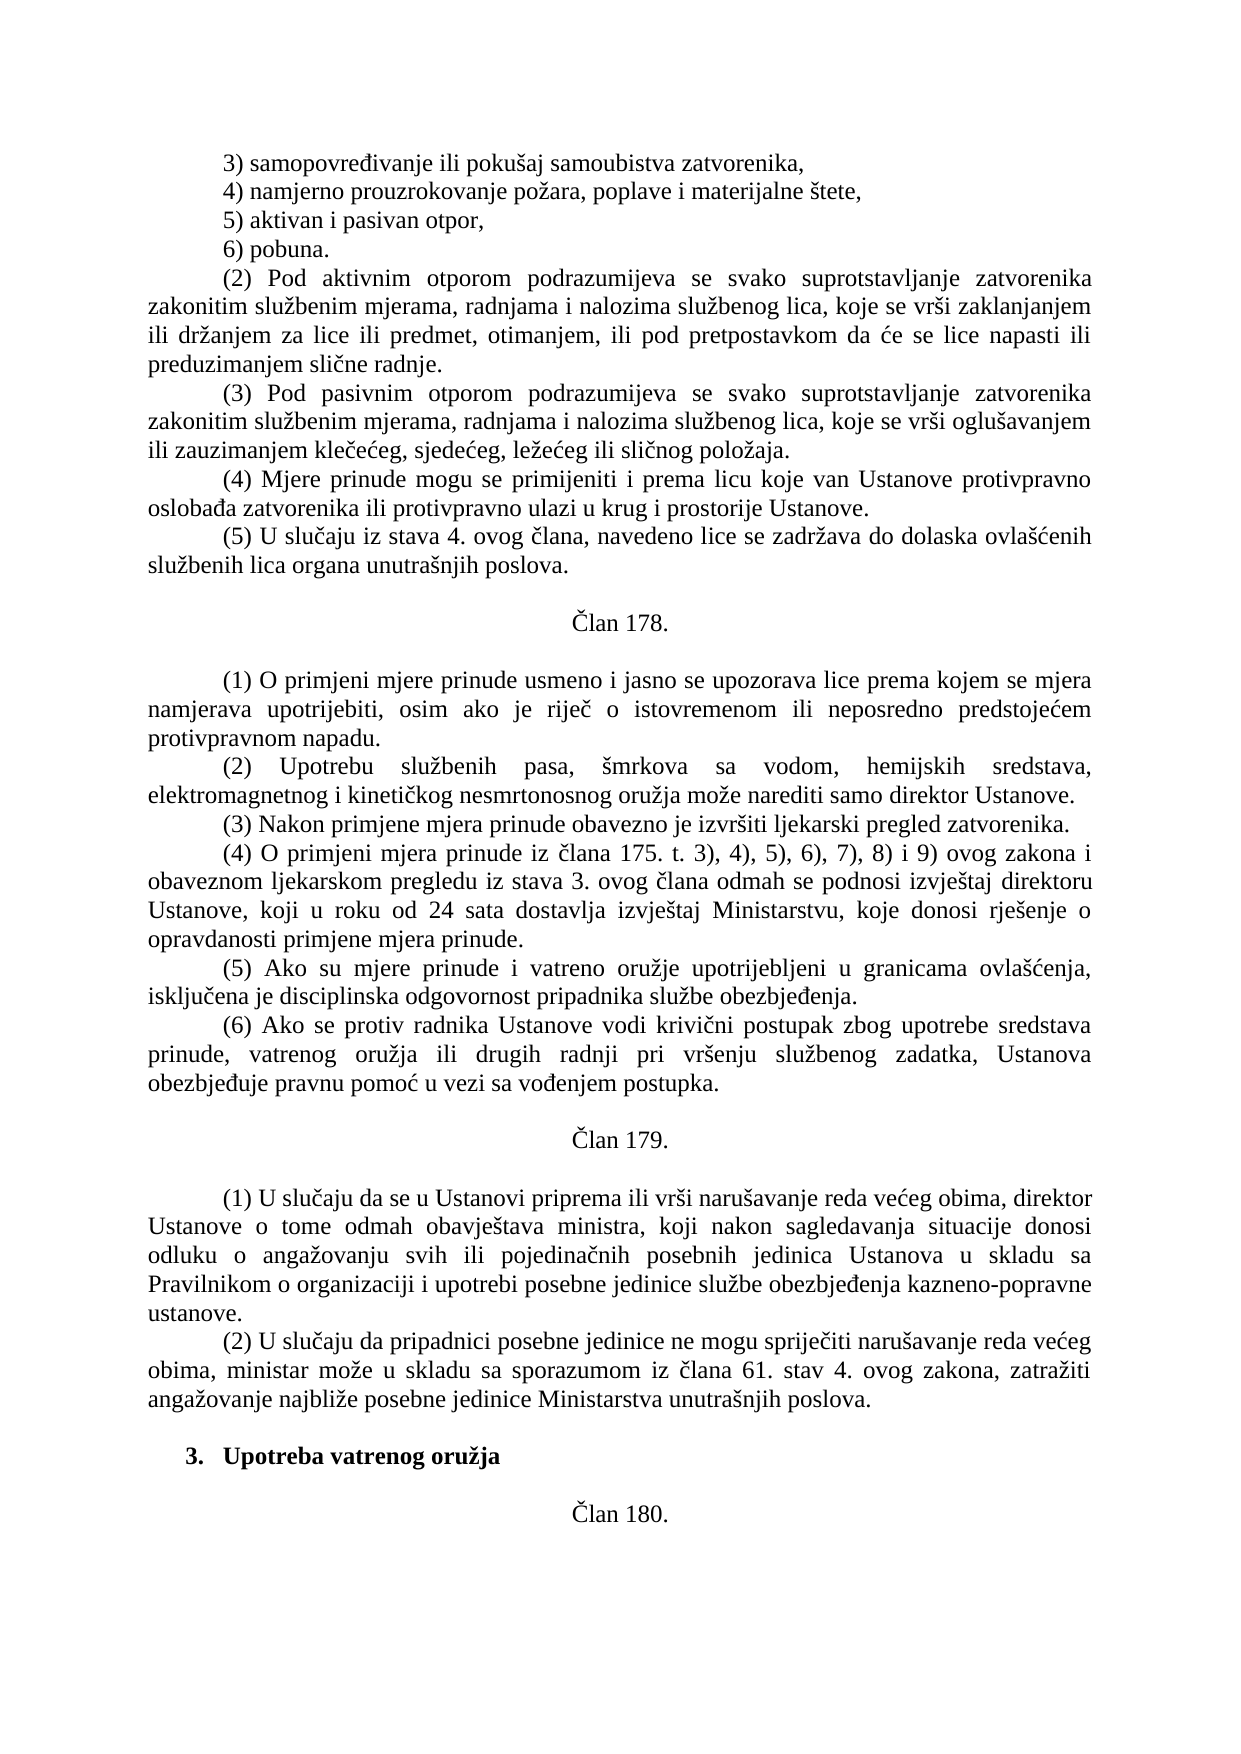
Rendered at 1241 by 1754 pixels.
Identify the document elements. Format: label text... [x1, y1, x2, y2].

text (3) Pod pasivnim otporom podrazumijeva se svako suprotstavljanje zatvorenika zakonitim službenim mjerama, radnjama i nalozima službenog lica, koje se vrši oglušavanjem ili zauzimanjem klečećeg, sjedećeg, ležećeg ili sličnog položaja. [148, 378, 1093, 464]
text 6) pobuna. [148, 234, 1093, 263]
text 4) namjerno prouzrokovanje požara, poplave i materijalne štete, [148, 176, 1093, 205]
text 3) samopovređivanje ili pokušaj samoubistva zatvorenika, [148, 148, 1093, 176]
text (1) O primjeni mjere prinude usmeno i jasno se upozorava lice prema kojem se mjera namjerava upotrijebiti, osim ako je riječ o istovremenom ili neposredno predstojećem protivpravnom napadu. [148, 665, 1093, 751]
text (2) U slučaju da pripadnici posebne jedinice ne mogu spriječiti narušavanje reda većeg obima, ministar može u skladu sa sporazumom iz člana 61. stav 4. ovog zakona, zatražiti angažovanje najbliže posebne jedinice Ministarstva unutrašnjih poslova. [148, 1326, 1093, 1413]
text (6) Ako se protiv radnika Ustanove vodi krivični postupak zbog upotrebe sredstava prinude, vatrenog oružja ili drugih radnji pri vršenju službenog zadatka, Ustanova obezbjeđuje pravnu pomoć u vezi sa vođenjem postupka. [148, 1010, 1093, 1096]
text Član 179. [148, 1125, 1093, 1154]
text 5) aktivan i pasivan otpor, [148, 205, 1093, 234]
text (4) Mjere prinude mogu se primijeniti i prema licu koje van Ustanove protivpravno oslobađa zatvorenika ili protivpravno ulazi u krug i prostorije Ustanove. [148, 464, 1093, 521]
text Član 178. [148, 608, 1093, 636]
text Član 180. [148, 1499, 1093, 1528]
text (2) Upotrebu službenih pasa, šmrkova sa vodom, hemijskih sredstava, elektromagnetnog i kinetičkog nesmrtonosnog oružja može narediti samo direktor Ustanove. [148, 751, 1093, 809]
text (4) O primjeni mjera prinude iz člana 175. t. 3), 4), 5), 6), 7), 8) i 9) ovog zakona i obaveznom ljekarskom pregledu iz stava 3. ovog člana odmah se podnosi izvještaj direktoru Ustanove, koji u roku od 24 sata dostavlja izvještaj Ministarstvu, koje donosi rješenje o opravdanosti primjene mjera prinude. [148, 838, 1093, 953]
text (2) Pod aktivnim otporom podrazumijeva se svako suprotstavljanje zatvorenika zakonitim službenim mjerama, radnjama i nalozima službenog lica, koje se vrši zaklanjanjem ili držanjem za lice ili predmet, otimanjem, ili pod pretpostavkom da će se lice napasti ili preduzimanjem slične radnje. [148, 263, 1093, 378]
list Upotreba vatrenog oružja [185, 1441, 1093, 1470]
text (5) Ako su mjere prinude i vatreno oružje upotrijebljeni u granicama ovlašćenja, isključena je disciplinska odgovornost pripadnika službe obezbjeđenja. [148, 953, 1093, 1010]
text (3) Nakon primjene mjera prinude obavezno je izvršiti ljekarski pregled zatvorenika. [148, 809, 1093, 838]
text (5) U slučaju iz stava 4. ovog člana, navedeno lice se zadržava do dolaska ovlašćenih službenih lica organa unutrašnjih poslova. [148, 521, 1093, 579]
text (1) U slučaju da se u Ustanovi priprema ili vrši narušavanje reda većeg obima, direktor Ustanove o tome odmah obavještava ministra, koji nakon sagledavanja situacije donosi odluku o angažovanju svih ili pojedinačnih posebnih jedinica Ustanova u skladu sa Pravilnikom o organizaciji i upotrebi posebne jedinice službe obezbjeđenja kazneno-popravne ustanove. [148, 1183, 1093, 1326]
